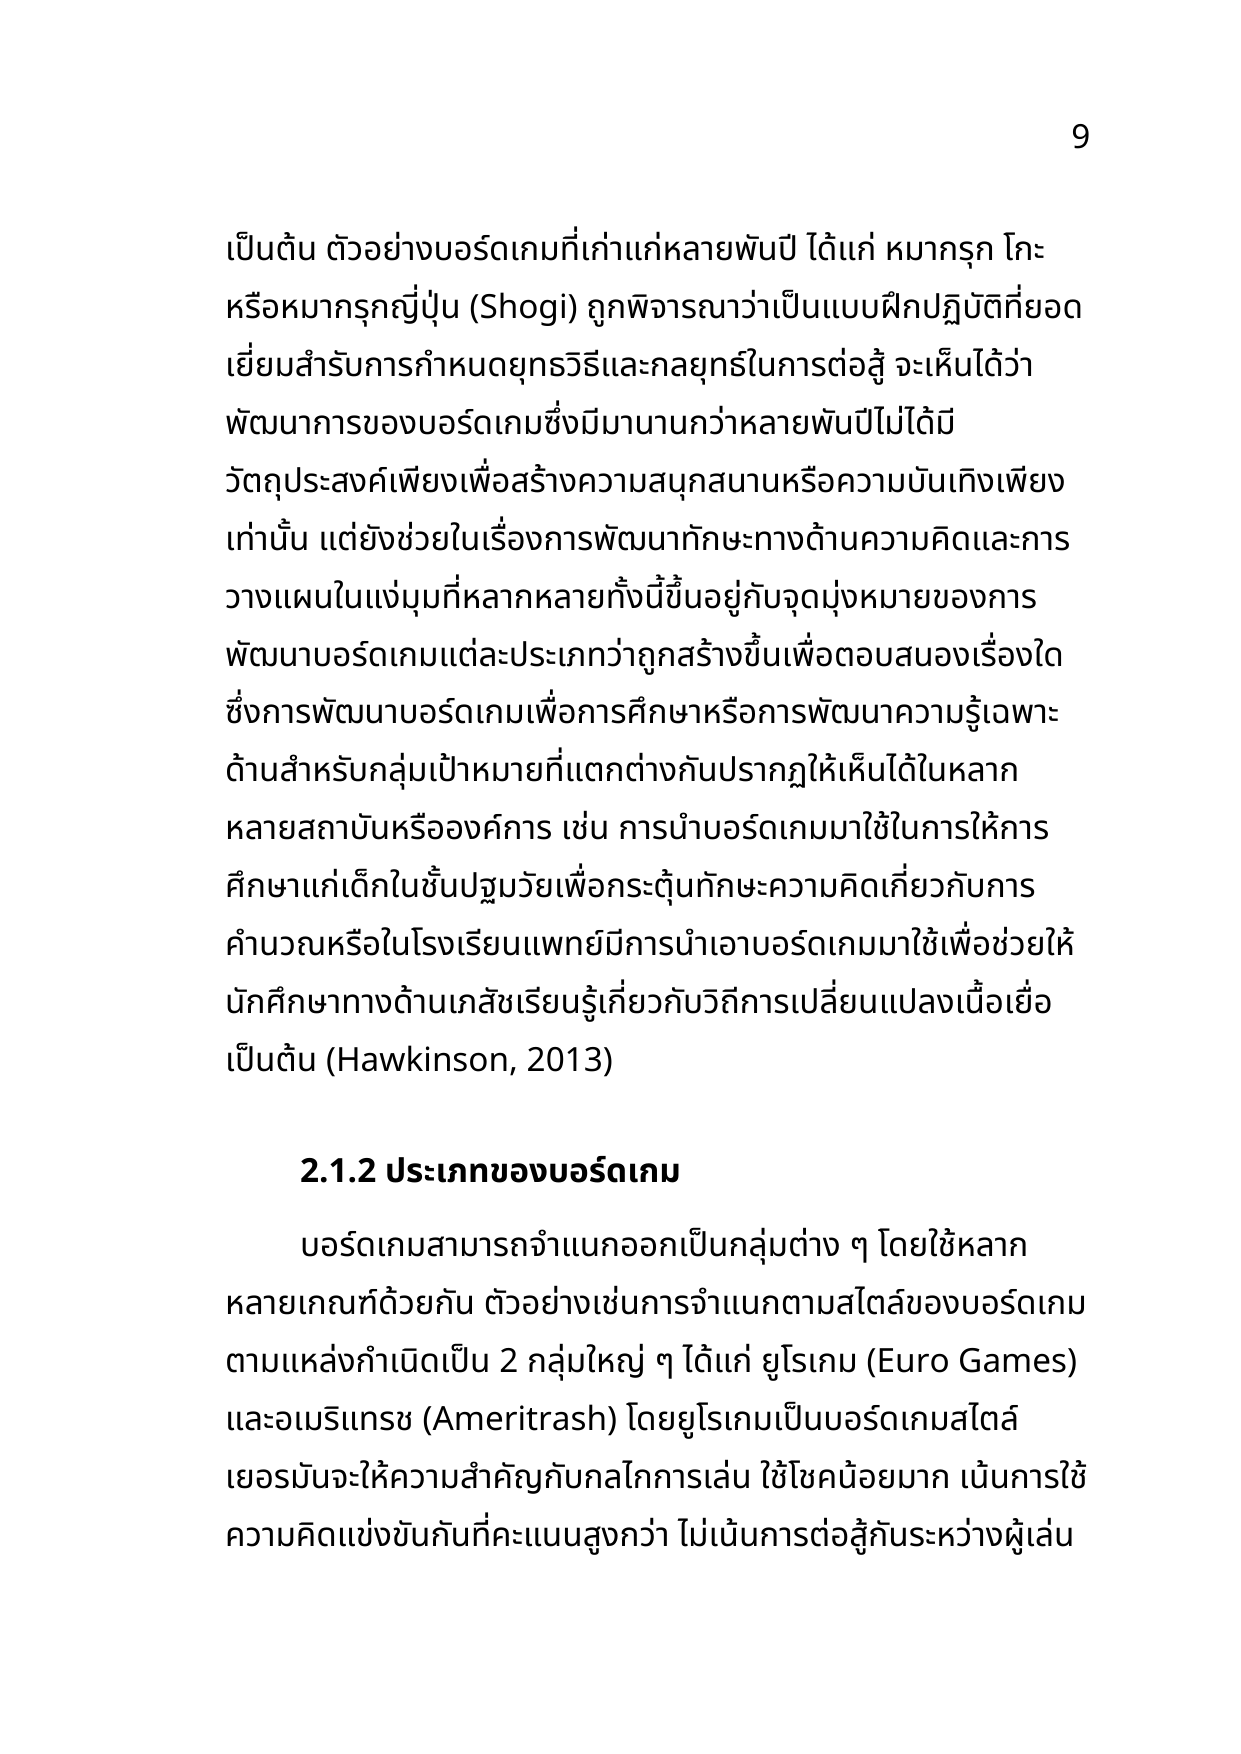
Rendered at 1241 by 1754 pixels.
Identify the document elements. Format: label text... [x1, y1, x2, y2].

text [225, 1221, 1090, 1562]
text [225, 225, 1090, 1087]
text 2.1.2 ประเภทของบอร์ดเกม [225, 1146, 1090, 1197]
